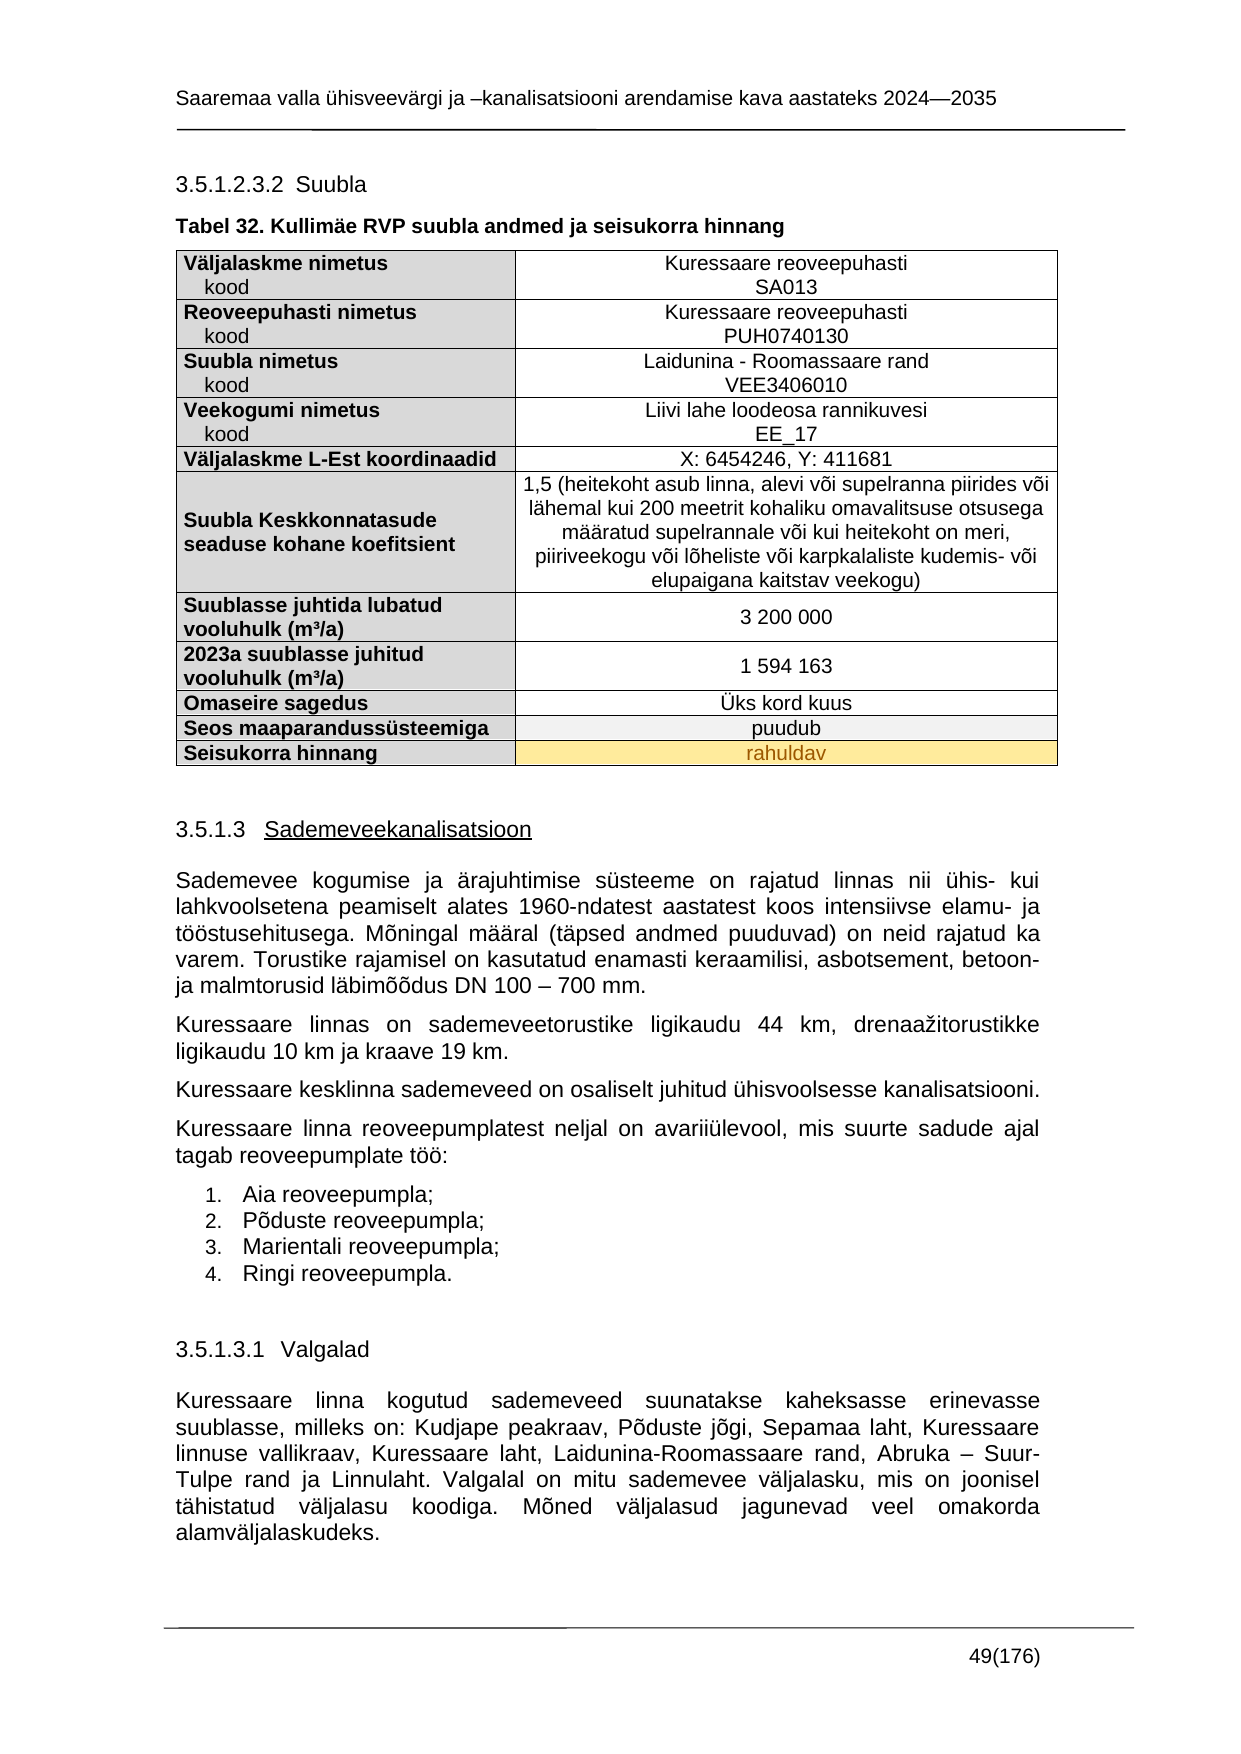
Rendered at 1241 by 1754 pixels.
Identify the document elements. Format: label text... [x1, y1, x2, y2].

text Kuressaare linnas on sademeveetorustike ligikaudu 44 km, drenaažitorustikke ligikaudu 10 km ja kraave 19 km. [175, 1011, 1041, 1064]
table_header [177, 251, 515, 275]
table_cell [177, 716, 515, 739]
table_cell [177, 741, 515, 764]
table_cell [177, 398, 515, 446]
text Kuressaare linna reoveepumplatest neljal on avariiülevool, mis suurte sadude ajal tagab reoveepumplate töö: [175, 1115, 1041, 1168]
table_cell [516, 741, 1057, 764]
subtitle Valgalad [175, 1336, 1041, 1362]
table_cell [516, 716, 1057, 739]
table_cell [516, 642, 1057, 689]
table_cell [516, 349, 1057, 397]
text Kuressaare linna kogutud sademeveed suunatakse kaheksasse erinevasse suublasse, milleks on: Kudjape peakraav, Põduste jõgi, Sepamaa laht, Kuressaare linnuse vallikraav, Kuressaare laht, Laidunina-Roomassaare rand, Abruka – Suur-Tulpe rand ja Linnulaht. Valgalal on mitu sademevee väljalasku, mis on joonisel tähistatud väljalasu koodiga. Mõned väljalasud jagunevad veel omakorda alamväljalaskudeks. [175, 1387, 1041, 1545]
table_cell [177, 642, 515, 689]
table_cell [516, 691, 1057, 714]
list Põduste reoveepumpla; [205, 1207, 1041, 1233]
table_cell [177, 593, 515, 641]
text Tabel 32. Kullimäe RVP suubla andmed ja seisukorra hinnang [175, 213, 1041, 237]
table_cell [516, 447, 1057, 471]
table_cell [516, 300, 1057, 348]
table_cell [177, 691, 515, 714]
list Ringi reoveepumpla. [205, 1259, 1041, 1286]
list Marientali reoveepumpla; [205, 1233, 1041, 1259]
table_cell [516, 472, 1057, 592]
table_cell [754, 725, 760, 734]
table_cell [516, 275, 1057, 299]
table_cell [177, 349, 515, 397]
text Kuressaare kesklinna sademeveed on osaliselt juhitud ühisvoolsesse kanalisatsiooni. [175, 1076, 1041, 1103]
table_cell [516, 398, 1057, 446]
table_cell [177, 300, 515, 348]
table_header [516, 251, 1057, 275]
subtitle Suubla [175, 171, 1041, 197]
text Sademevee kogumise ja ärajuhtimise süsteeme on rajatud linnas nii ühis- kui lahkvoolsetena peamiselt alates 1960-ndatest aastatest koos intensiivse elamu- ja tööstusehitusega. Mõningal määral (täpsed andmed puuduvad) on neid rajatud ka varem. Torustike rajamisel on kasutatud enamasti keraamilisi, asbotsement, betoon- ja malmtorusid läbimõõdus DN 100 – 700 mm. [175, 867, 1041, 999]
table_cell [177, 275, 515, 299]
subtitle Sademeveekanalisatsioon [175, 816, 1041, 842]
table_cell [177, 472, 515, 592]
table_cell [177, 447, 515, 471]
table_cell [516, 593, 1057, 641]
list Aia reoveepumpla; [205, 1181, 1041, 1207]
